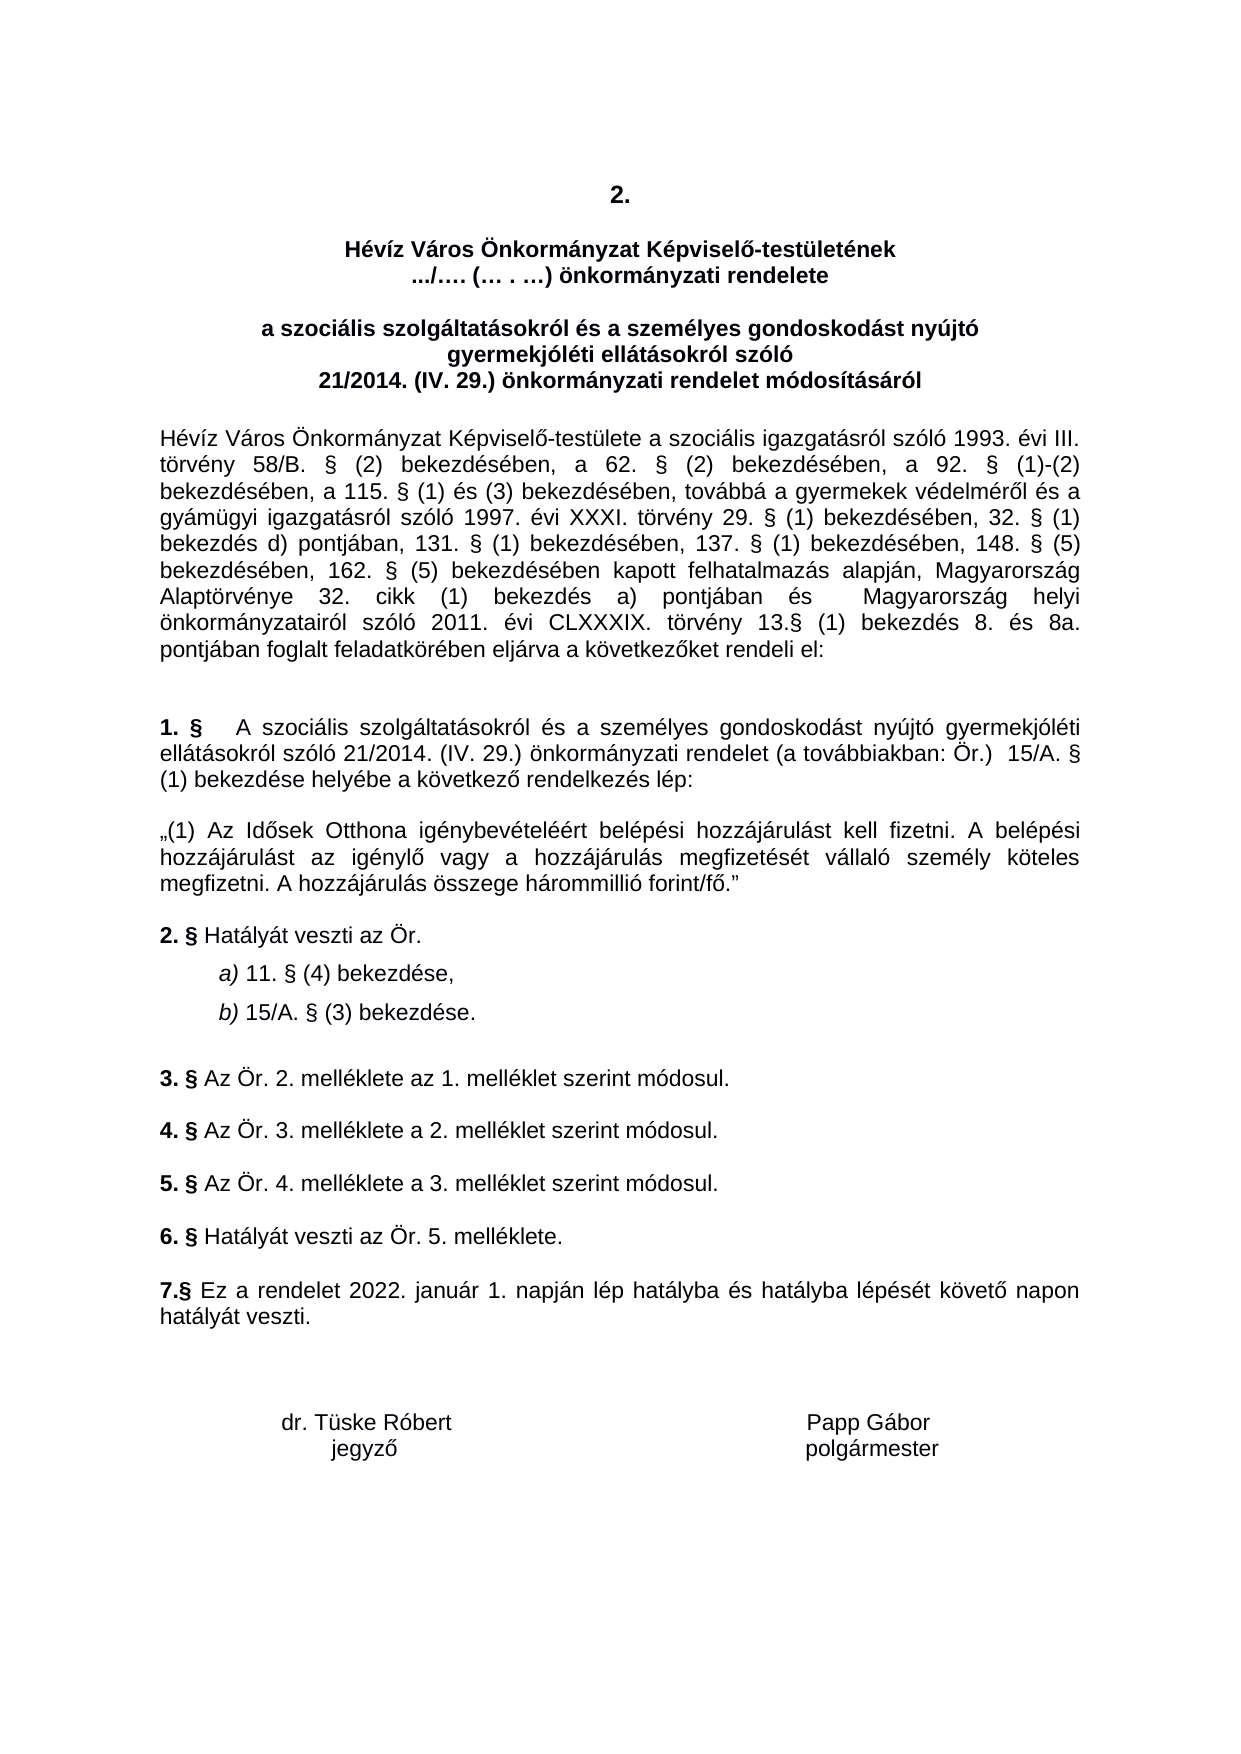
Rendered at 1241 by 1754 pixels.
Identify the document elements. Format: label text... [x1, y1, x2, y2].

text 4. § Az Ör. 3. melléklete a 2. melléklet szerint módosul. [159, 1117, 1081, 1143]
text 21/2014. (IV. 29.) önkormányzati rendelet módosításáról [159, 367, 1081, 394]
text „(1) Az Idősek Otthona igénybevételéért belépési hozzájárulást kell fizetni. A belépési hozzájárulást az igénylő vagy a hozzájárulás megfizetését vállaló személy köteles megfizetni. A hozzájárulás összege hárommillió forint/fő.” [159, 817, 1081, 897]
text jegyző polgármester [159, 1435, 1081, 1461]
text dr. Tüske Róbert Papp Gábor [197, 1409, 1081, 1435]
text a) 11. § (4) bekezdése, [159, 960, 1081, 987]
text 1. § A szociális szolgáltatásokról és a személyes gondoskodást nyújtó gyermekjóléti ellátásokról szóló 21/2014. (IV. 29.) önkormányzati rendelet (a továbbiakban: Ör.) 15/A. § (1) bekezdése helyébe a következő rendelkezés lép: [159, 713, 1081, 792]
text gyermekjóléti ellátásokról szóló [159, 341, 1081, 367]
text 7.§ Ez a rendelet 2022. január 1. napján lép hatályba és hatályba lépését követő napon hatályát veszti. [159, 1277, 1081, 1330]
list Hévíz Város Önkormányzat Képviselő-testülete a szociális igazgatásról szóló 1993. évi III. törvény 58/B. § (2) bekezdésében, a 62. § (2) bekezdésében, a 92. § (1)-(2) bekezdésében, a 115. § (1) és (3) bekezdésében, továbbá a gyermekek védelméről és a gyámügyi igazgatásról szóló 1997. évi XXXI. törvény 29. § (1) bekezdésében, 32. § (1) bekezdés d) pontjában, 131. § (1) bekezdésében, 137. § (1) bekezdésében, 148. § (5) bekezdésében, 162. § (5) bekezdésében kapott felhatalmazás alapján, Magyarország Alaptörvénye 32. cikk (1) bekezdés a) pontjában és Magyarország helyi önkormányzatairól szóló 2011. évi CLXXXIX. törvény 13.§ (1) bekezdés 8. és 8a. pontjában foglalt feladatkörében eljárva a következőket rendeli el: [159, 425, 1081, 662]
text .../…. (… . …) önkormányzati rendelete [159, 262, 1081, 288]
text 2. § Hatályát veszti az Ör. [159, 922, 1081, 948]
text b) 15/A. § (3) bekezdése. [159, 999, 1081, 1026]
text Hévíz Város Önkormányzat Képviselő-testületének [159, 236, 1081, 262]
text 2. [159, 180, 1081, 209]
text 5. § Az Ör. 4. melléklete a 3. melléklet szerint módosul. [159, 1170, 1081, 1196]
text a szociális szolgáltatásokról és a személyes gondoskodást nyújtó [159, 314, 1081, 341]
text 6. § Hatályát veszti az Ör. 5. melléklete. [159, 1223, 1081, 1249]
text 3. § Az Ör. 2. melléklete az 1. melléklet szerint módosul. [159, 1064, 1081, 1091]
